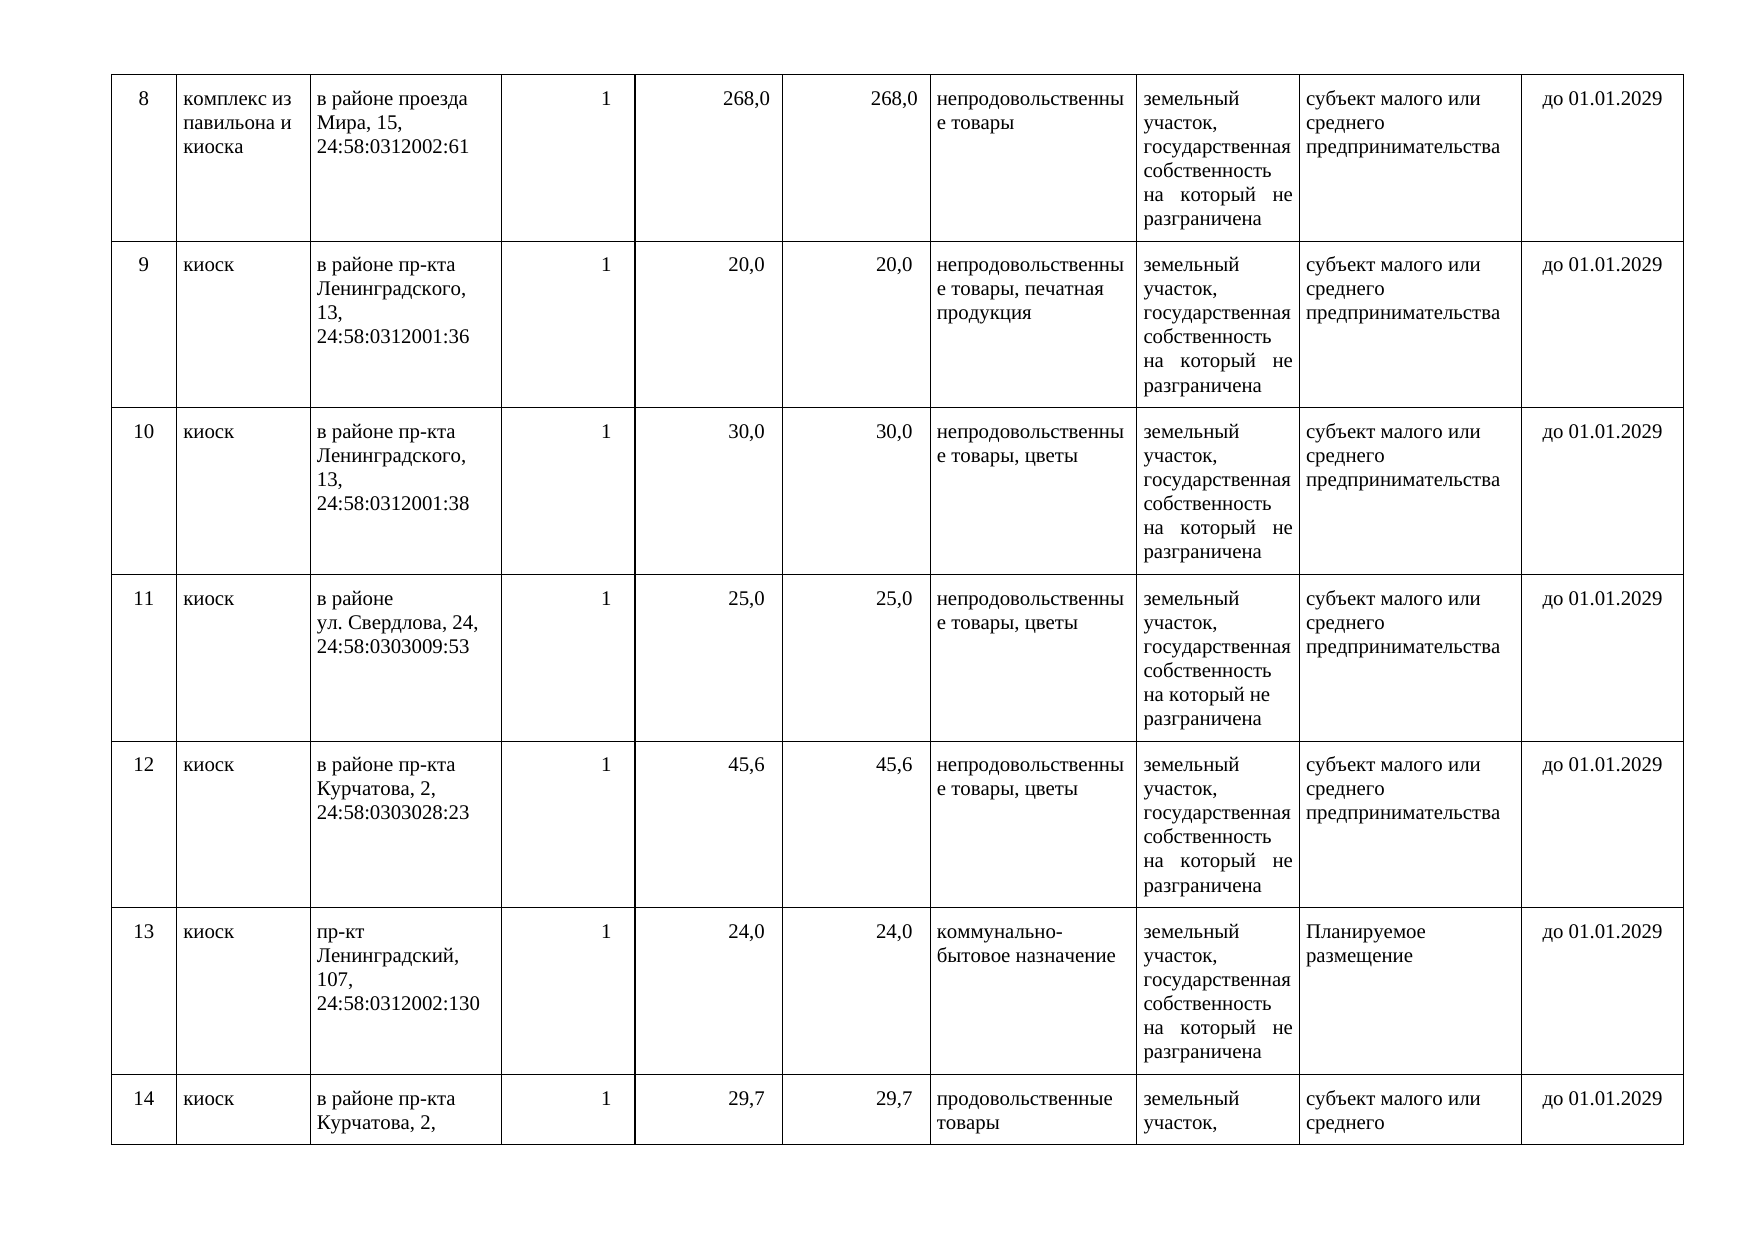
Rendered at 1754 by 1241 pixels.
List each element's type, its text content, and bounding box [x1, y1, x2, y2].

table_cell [311, 1075, 501, 1144]
table_cell земельный участок, государственная собственность на который не разграничена [1137, 742, 1299, 907]
table_cell в районе пр-кта Ленинградского, 13, 24:58:0312001:36 [311, 242, 501, 407]
table_cell 25,0 [783, 575, 930, 741]
table_cell 20,0 [783, 242, 930, 407]
table_cell земельный участок, государственная собственность на который не разграничена [1137, 408, 1299, 574]
table_cell 13 [112, 908, 176, 1074]
table_cell комплекс из павильона и киоска [177, 75, 310, 241]
table_cell 25,0 [636, 575, 782, 741]
table_cell в районе ул. Свердлова, 24, 24:58:0303009:53 [311, 575, 501, 741]
table_cell непродовольственные товары, цветы [931, 408, 1136, 574]
table_cell 1 [502, 75, 634, 241]
table_cell 268,0 [783, 75, 930, 241]
table_cell 268,0 [636, 75, 782, 241]
table_cell 9 [112, 242, 176, 407]
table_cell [1137, 1075, 1299, 1144]
table_cell до 01.01.2029 [1522, 575, 1683, 741]
table_cell до 01.01.2029 [1522, 742, 1683, 907]
table_cell Планируемое размещение [1300, 908, 1521, 1074]
table_cell субъект малого или среднего предпринимательства [1300, 575, 1521, 741]
table_cell 45,6 [783, 742, 930, 907]
table_cell до 01.01.2029 [1522, 75, 1683, 241]
table_cell земельный участок, государственная собственность на который не разграничена [1137, 908, 1299, 1074]
table_cell 1 [502, 908, 634, 1074]
table_cell 14 [112, 1075, 176, 1144]
table_cell 24,0 [636, 908, 782, 1074]
table_cell 1 [502, 575, 634, 741]
table_cell 29,7 [636, 1075, 782, 1144]
table_cell пр-кт Ленинградский, 107, 24:58:0312002:130 [311, 908, 501, 1074]
table_cell 10 [112, 408, 176, 574]
table_cell земельный участок, государственная собственность на который не разграничена [1137, 242, 1299, 407]
table_cell до 01.01.2029 [1522, 408, 1683, 574]
table_cell до 01.01.2029 [1522, 1075, 1683, 1144]
table_cell киоск [177, 242, 310, 407]
table_cell 30,0 [783, 408, 930, 574]
table_cell в районе пр-кта Курчатова, 2, 24:58:0303028:23 [311, 742, 501, 907]
table_cell 1 [502, 242, 634, 407]
table_cell непродовольственные товары [931, 75, 1136, 241]
table_cell киоск [177, 908, 310, 1074]
table_cell коммунально-бытовое назначение [931, 908, 1136, 1074]
table_cell киоск [177, 408, 310, 574]
table_cell 1 [502, 408, 634, 574]
table_cell субъект малого или среднего предпринимательства [1300, 242, 1521, 407]
table_cell 30,0 [636, 408, 782, 574]
table_cell 12 [112, 742, 176, 907]
table_cell 1 [502, 742, 634, 907]
table_cell 8 [112, 75, 176, 241]
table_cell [1300, 1075, 1521, 1144]
table_cell субъект малого или среднего предпринимательства [1300, 742, 1521, 907]
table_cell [931, 1075, 1136, 1144]
table_cell киоск [177, 1075, 310, 1144]
table_cell до 01.01.2029 [1522, 242, 1683, 407]
table_cell 20,0 [636, 242, 782, 407]
table_cell киоск [177, 575, 310, 741]
table_cell 45,6 [636, 742, 782, 907]
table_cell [1300, 75, 1521, 241]
table_cell киоск [177, 742, 310, 907]
table_cell до 01.01.2029 [1522, 908, 1683, 1074]
table_cell 29,7 [783, 1075, 930, 1144]
table_cell 11 [112, 575, 176, 741]
table_cell непродовольственные товары, печатная продукция [931, 242, 1136, 407]
table_cell 1 [502, 1075, 634, 1144]
table_cell в районе пр-кта Ленинградского, 13, 24:58:0312001:38 [311, 408, 501, 574]
table_cell непродовольственные товары, цветы [931, 742, 1136, 907]
table_cell субъект малого или среднего предпринимательства [1300, 408, 1521, 574]
table_cell непродовольственные товары, цветы [931, 575, 1136, 741]
table_cell 24,0 [783, 908, 930, 1074]
table_cell земельный участок, государственная собственность на который не разграничена [1137, 575, 1299, 741]
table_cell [1137, 75, 1299, 241]
table_cell в районе проезда Мира, 15, 24:58:0312002:61 [311, 75, 501, 241]
